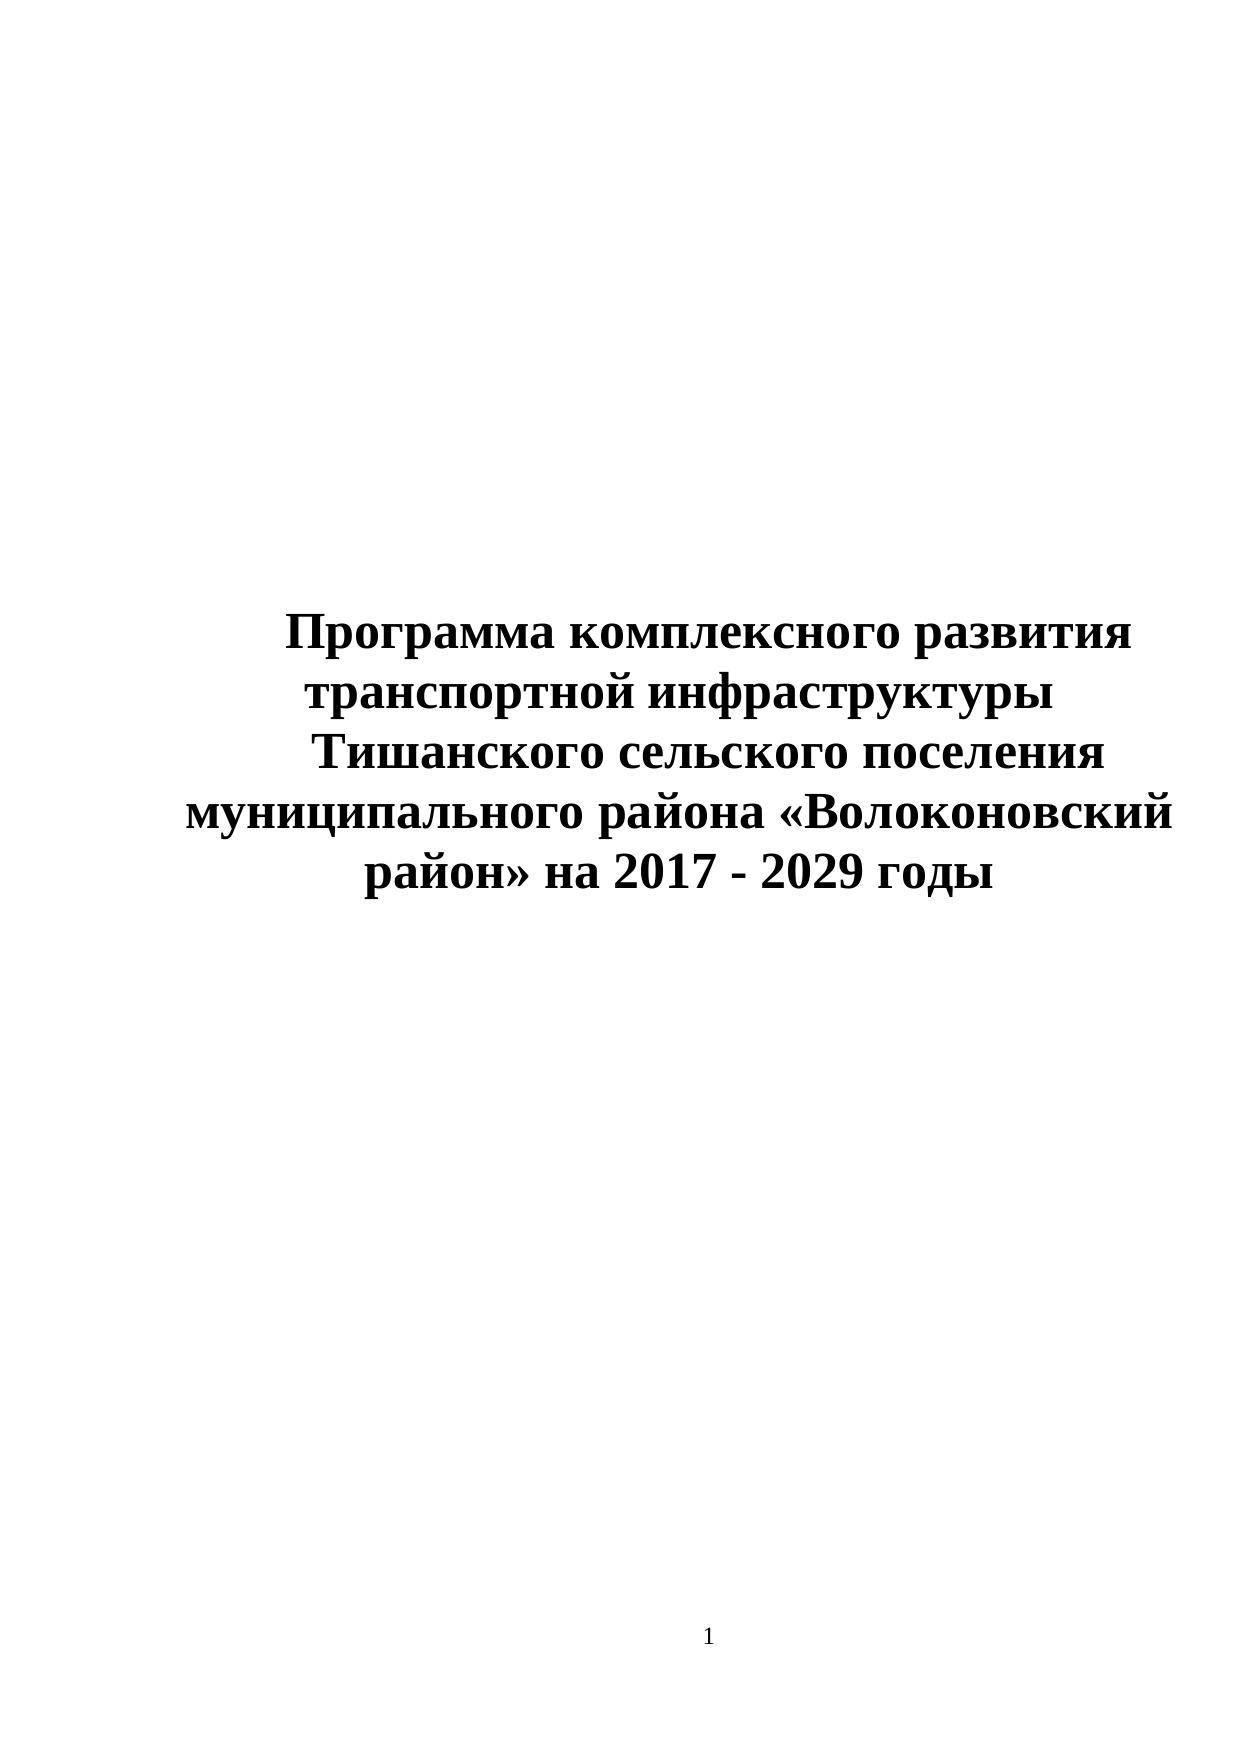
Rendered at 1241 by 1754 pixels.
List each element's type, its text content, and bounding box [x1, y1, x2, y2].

text Программа комплексного развития транспортной инфраструктуры [177, 600, 1181, 720]
text Тишанского сельского поселения муниципального района «Волоконовский район» на 2017 - 2029 годы [177, 720, 1181, 900]
